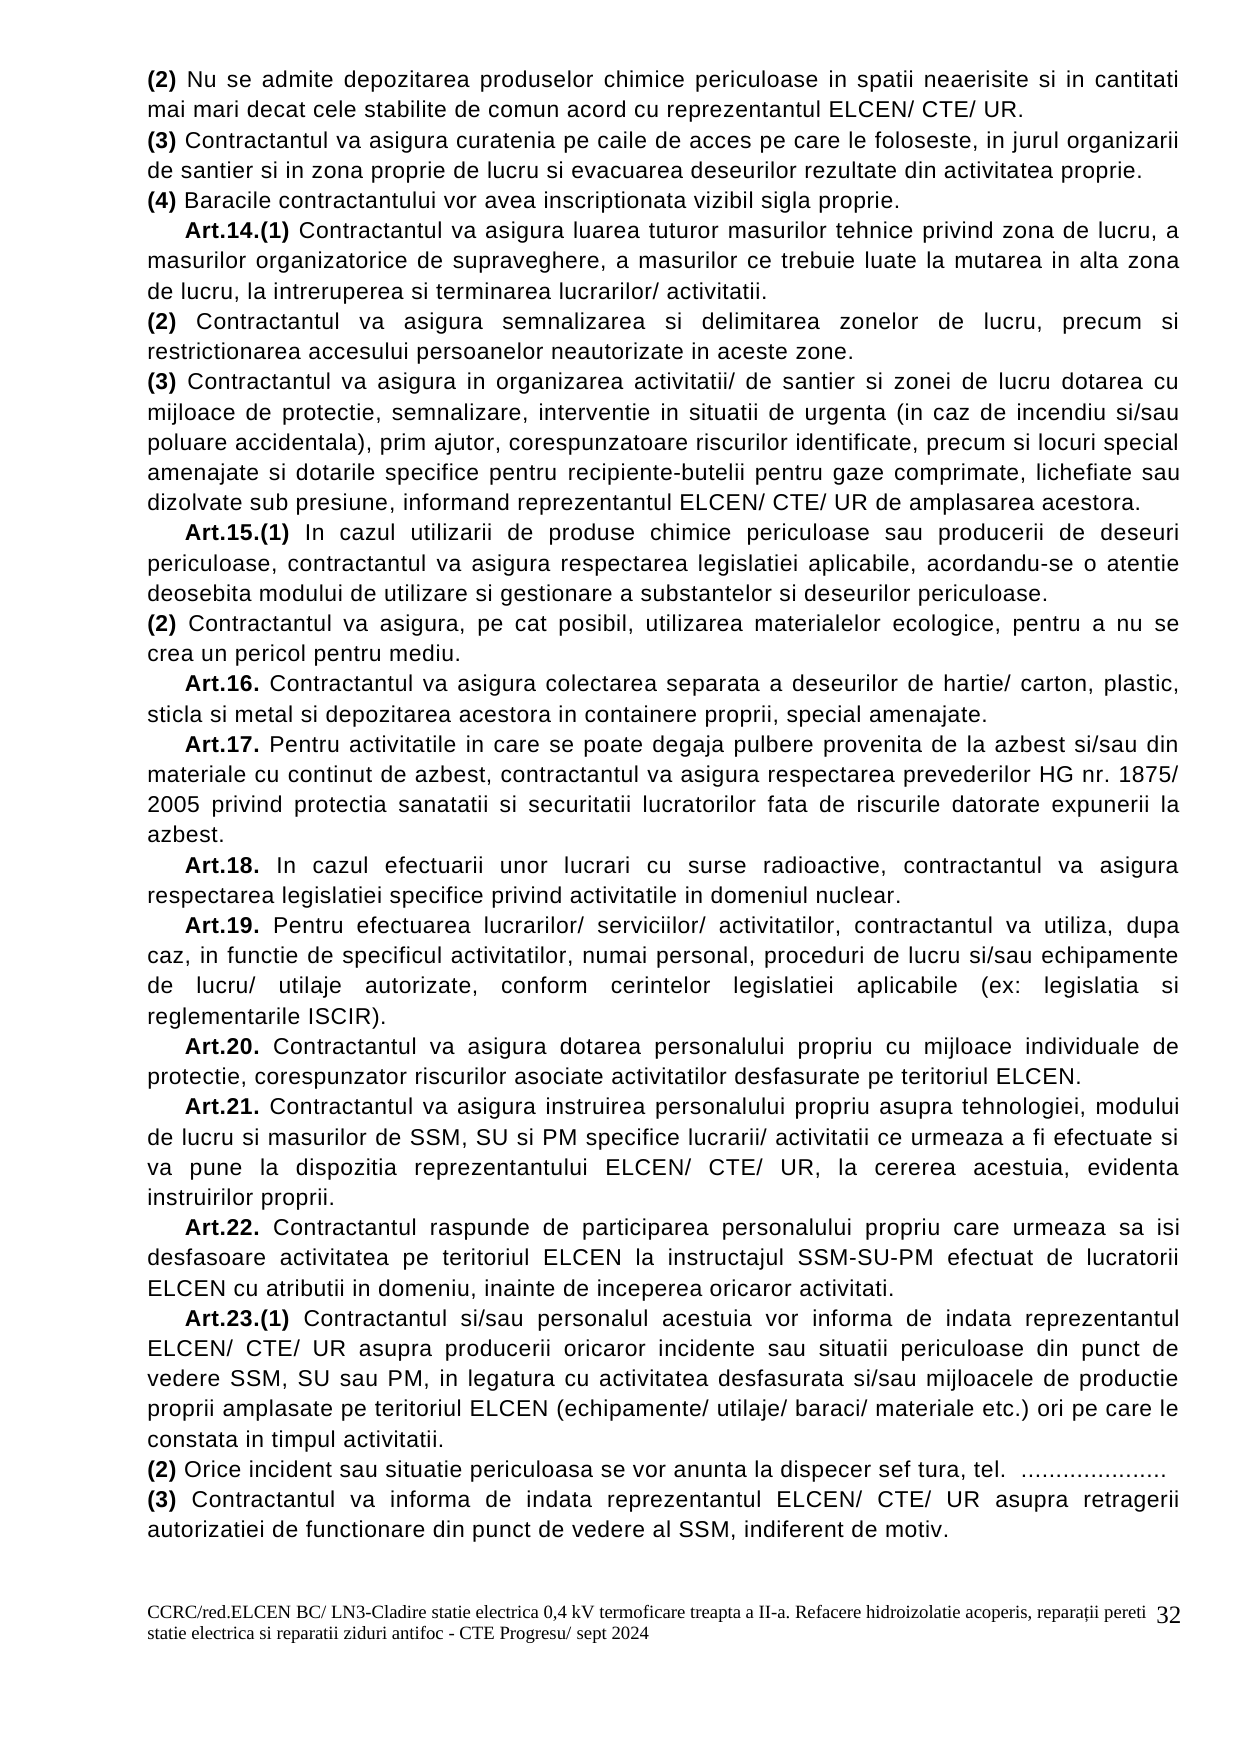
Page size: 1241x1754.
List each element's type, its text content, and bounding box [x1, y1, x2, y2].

text (2) Contractantul va asigura semnalizarea si delimitarea zonelor de lucru, precum si restrictionarea accesului persoanelor neautorizate in aceste zone. [147, 308, 1181, 364]
text (2) Nu se admite depozitarea produselor chimice periculoase in spatii neaerisite si in cantitati mai mari decat cele stabilite de comun acord cu reprezentantul ELCEN/ CTE/ UR. [147, 66, 1181, 123]
text Art.23.(1) Contractantul si/sau personalul acestuia vor informa de indata reprezentantul ELCEN/ CTE/ UR asupra producerii oricaror incidente sau situatii periculoase din punct de vedere SSM, SU sau PM, in legatura cu activitatea desfasurata si/sau mijloacele de productie proprii amplasate pe teritoriul ELCEN (echipamente/ utilaje/ baraci/ materiale etc.) ori pe care le constata in timpul activitatii. [147, 1305, 1181, 1452]
text (3) Contractantul va informa de indata reprezentantul ELCEN/ CTE/ UR asupra retragerii autorizatiei de functionare din punct de vedere al SSM, indiferent de motiv. [147, 1486, 1181, 1542]
text Art.15.(1) In cazul utilizarii de produse chimice periculoase sau producerii de deseuri periculoase, contractantul va asigura respectarea legislatiei aplicabile, acordandu-se o atentie deosebita modului de utilizare si gestionare a substantelor si deseurilor periculoase. [147, 519, 1181, 606]
text Art.19. Pentru efectuarea lucrarilor/ serviciilor/ activitatilor, contractantul va utiliza, dupa caz, in functie de specificul activitatilor, numai personal, proceduri de lucru si/sau echipamente de lucru/ utilaje autorizate, conform cerintelor legislatiei aplicabile (ex: legislatia si reglementarile ISCIR). [147, 912, 1181, 1029]
text Art.16. Contractantul va asigura colectarea separata a deseurilor de hartie/ carton, plastic, sticla si metal si depozitarea acestora in containere proprii, special amenajate. [147, 670, 1181, 727]
text (3) Contractantul va asigura curatenia pe caile de acces pe care le foloseste, in jurul organizarii de santier si in zona proprie de lucru si evacuarea deseurilor rezultate din activitatea proprie. [147, 127, 1181, 183]
text Art.14.(1) Contractantul va asigura luarea tuturor masurilor tehnice privind zona de lucru, a masurilor organizatorice de supraveghere, a masurilor ce trebuie luate la mutarea in alta zona de lucru, la intreruperea si terminarea lucrarilor/ activitatii. [147, 217, 1181, 304]
text (4) Baracile contractantului vor avea inscriptionata vizibil sigla proprie. [147, 187, 1181, 213]
text (3) Contractantul va asigura in organizarea activitatii/ de santier si zonei de lucru dotarea cu mijloace de protectie, semnalizare, interventie in situatii de urgenta (in caz de incendiu si/sau poluare accidentala), prim ajutor, corespunzatoare riscurilor identificate, precum si locuri special amenajate si dotarile specifice pentru recipiente-butelii pentru gaze comprimate, lichefiate sau dizolvate sub presiune, informand reprezentantul ELCEN/ CTE/ UR de amplasarea acestora. [147, 368, 1181, 515]
text (2) Orice incident sau situatie periculoasa se vor anunta la dispecer sef tura, tel. ..................... [147, 1456, 1181, 1482]
text Art.22. Contractantul raspunde de participarea personalului propriu care urmeaza sa isi desfasoare activitatea pe teritoriul ELCEN la instructajul SSM-SU-PM efectuat de lucratorii ELCEN cu atributii in domeniu, inainte de inceperea oricaror activitati. [147, 1214, 1181, 1301]
text Art.21. Contractantul va asigura instruirea personalului propriu asupra tehnologiei, modului de lucru si masurilor de SSM, SU si PM specifice lucrarii/ activitatii ce urmeaza a fi efectuate si va pune la dispozitia reprezentantului ELCEN/ CTE/ UR, la cererea acestuia, evidenta instruirilor proprii. [147, 1093, 1181, 1210]
text Art.20. Contractantul va asigura dotarea personalului propriu cu mijloace individuale de protectie, corespunzator riscurilor asociate activitatilor desfasurate pe teritoriul ELCEN. [147, 1033, 1181, 1089]
text Art.18. In cazul efectuarii unor lucrari cu surse radioactive, contractantul va asigura respectarea legislatiei specifice privind activitatile in domeniul nuclear. [147, 852, 1181, 908]
text Art.17. Pentru activitatile in care se poate degaja pulbere provenita de la azbest si/sau din materiale cu continut de azbest, contractantul va asigura respectarea prevederilor HG nr. 1875/ 2005 privind protectia sanatatii si securitatii lucratorilor fata de riscurile datorate expunerii la azbest. [147, 731, 1181, 848]
text (2) Contractantul va asigura, pe cat posibil, utilizarea materialelor ecologice, pentru a nu se crea un pericol pentru mediu. [147, 610, 1181, 666]
